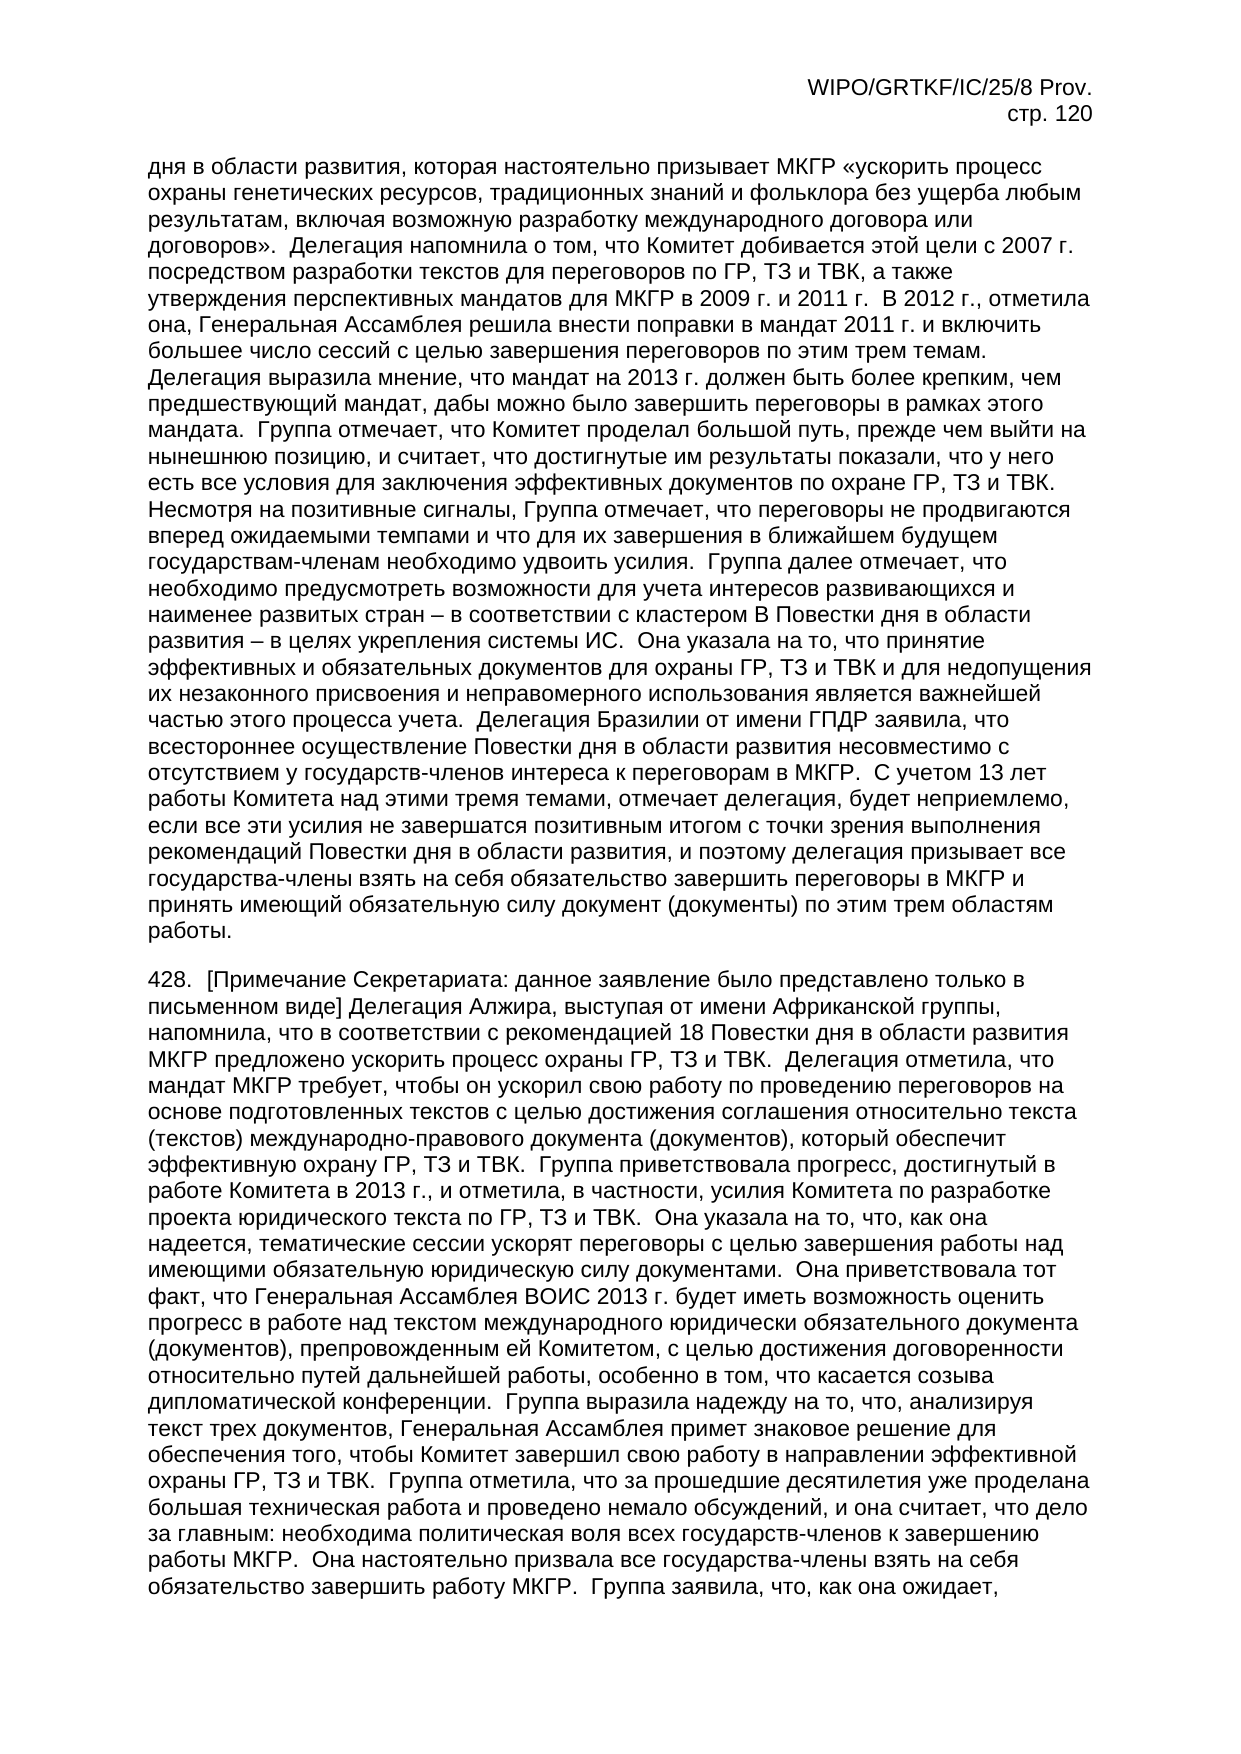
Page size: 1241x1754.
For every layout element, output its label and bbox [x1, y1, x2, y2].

text [148, 153, 1093, 943]
text [148, 966, 1093, 1599]
